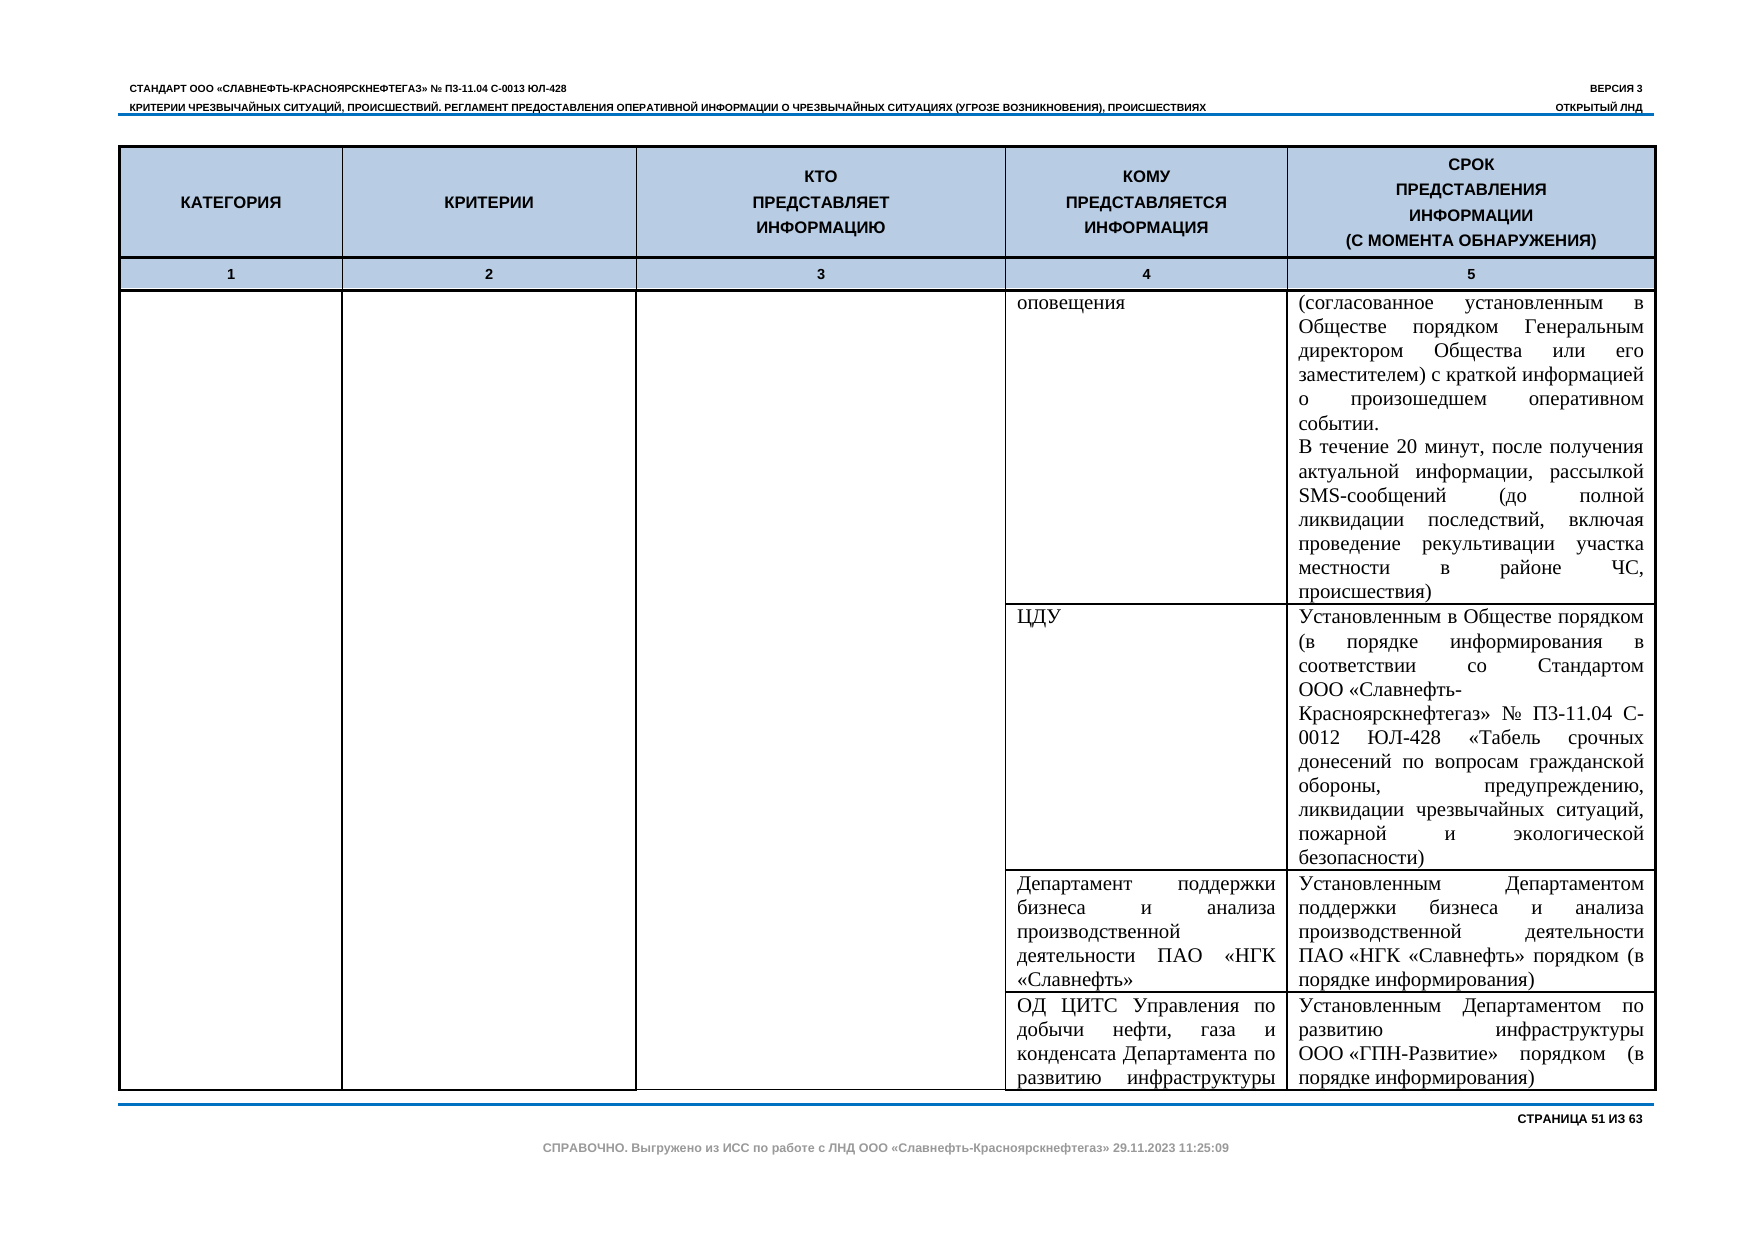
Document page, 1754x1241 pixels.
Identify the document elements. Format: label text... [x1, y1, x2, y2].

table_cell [1006, 292, 1286, 603]
table_header КТО ПРЕДСТАВЛЯЕТ ИНФОРМАЦИЮ [637, 148, 1005, 256]
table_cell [1288, 292, 1654, 603]
table_cell ЦДУ [1006, 605, 1286, 869]
table_cell 4 [1006, 259, 1287, 288]
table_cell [1288, 993, 1654, 1089]
table_cell 2 [343, 259, 636, 288]
table_cell 3 [637, 259, 1005, 288]
table_header КРИТЕРИИ [343, 148, 636, 256]
table_cell Департамент поддержки бизнеса и анализа производственной деятельности ПАО «НГК «Славнефть» [1006, 871, 1286, 991]
table_cell 5 [1288, 259, 1654, 288]
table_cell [1006, 993, 1286, 1089]
table_header СРОК ПРЕДСТАВЛЕНИЯ ИНФОРМАЦИИ (С МОМЕНТА ОБНАРУЖЕНИЯ) [1288, 148, 1654, 256]
table_cell Установленным Департаментом поддержки бизнеса и анализа производственной деятельности ПАО «НГК «Славнефть» порядком (в порядке информирования) [1288, 871, 1654, 991]
table_header КАТЕГОРИЯ [121, 148, 342, 256]
table_cell Установленным в Обществе порядком (в порядке информирования в соответствии со Стандартом ООО «Славнефть-Красноярскнефтегаз» № П3-11.04 С-0012 ЮЛ-428 «Табель срочных донесений по вопросам гражданской обороны, предупреждению, ликвидации чрезвычайных ситуаций, пожарной и экологической безопасности) [1288, 605, 1654, 869]
table_header КОМУ ПРЕДСТАВЛЯЕТСЯ ИНФОРМАЦИЯ [1006, 148, 1287, 256]
table_cell 1 [121, 259, 342, 288]
